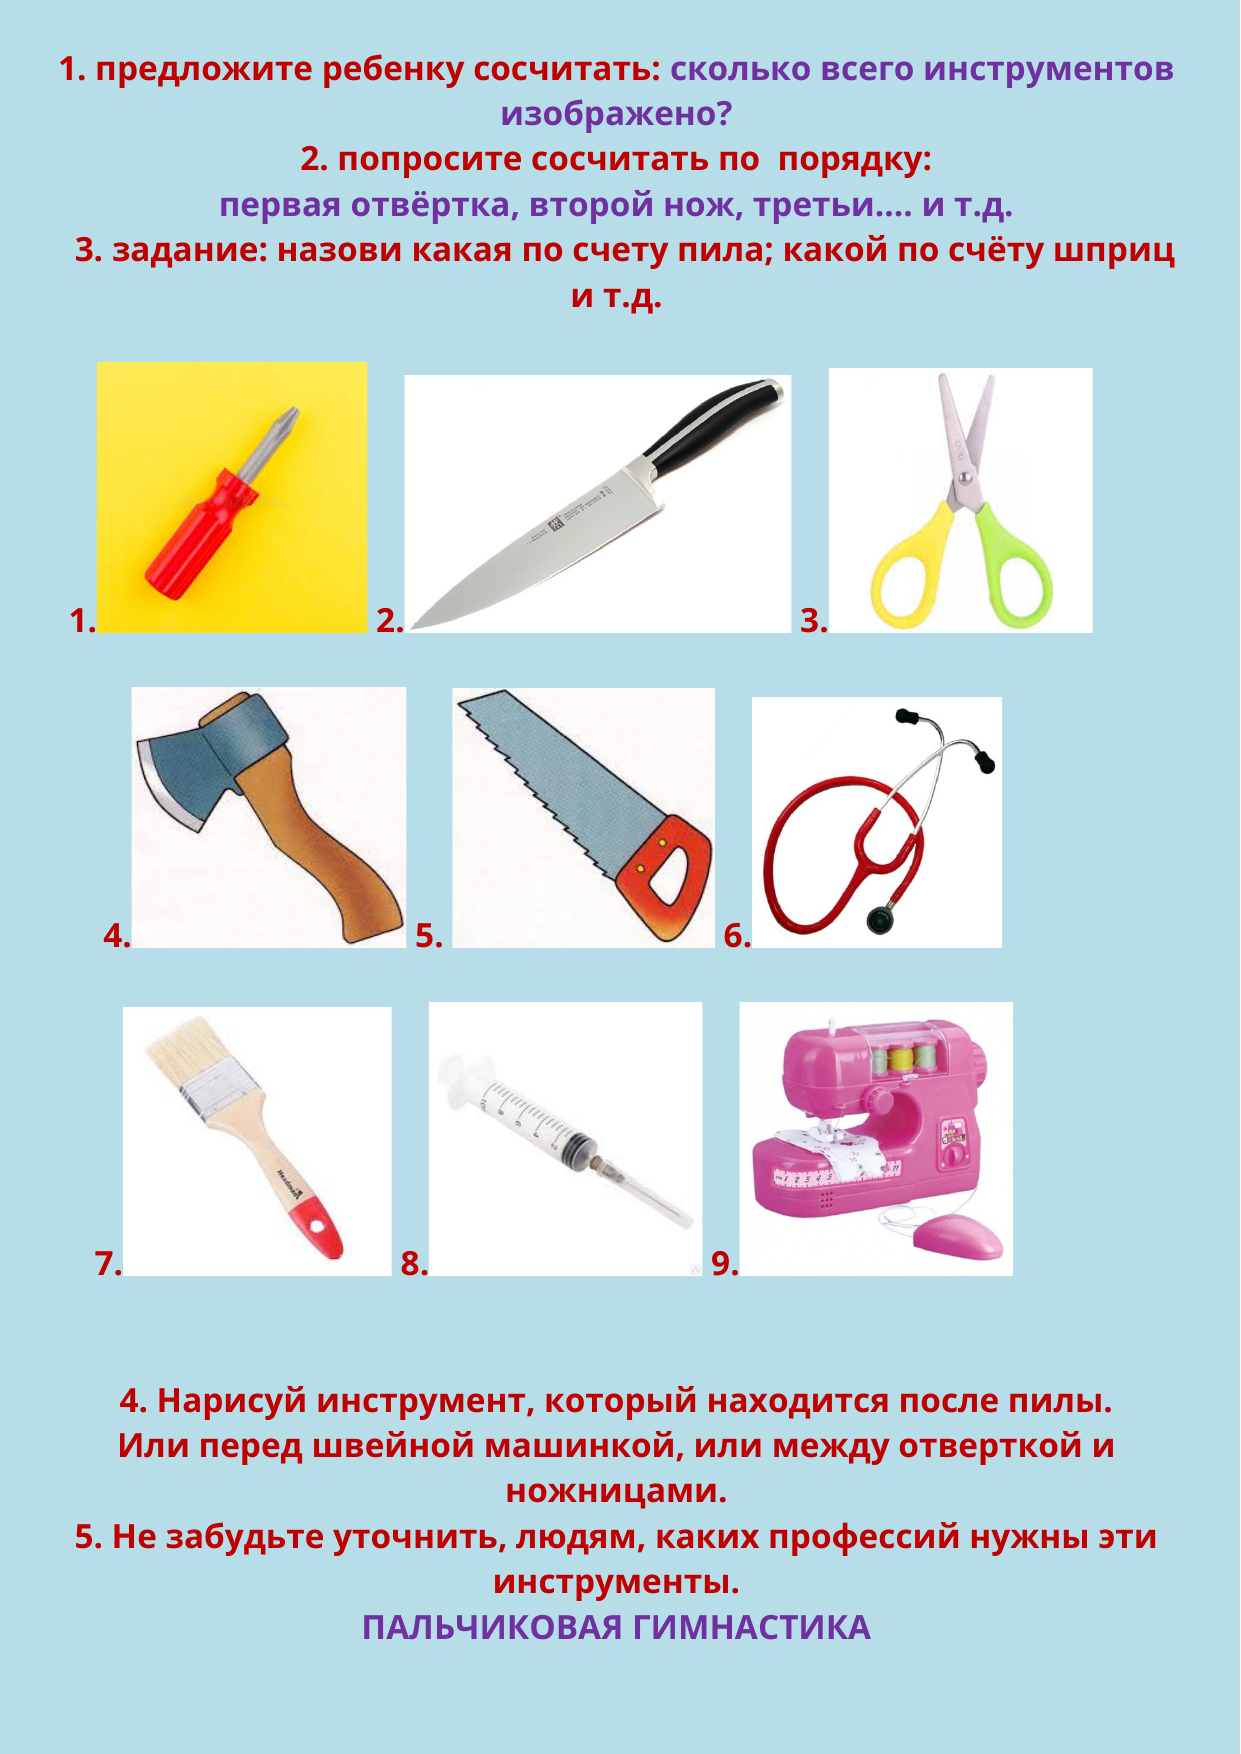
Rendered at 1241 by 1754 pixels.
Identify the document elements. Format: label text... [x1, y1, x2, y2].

text ПАЛЬЧИКОВАЯ ГИМНАСТИКА [51, 1603, 1181, 1649]
picture [752, 697, 1003, 948]
text первая отвёртка, второй нож, третьи…. и т.д. [51, 181, 1181, 226]
picture [131, 687, 407, 948]
picture [123, 1007, 392, 1276]
picture [828, 368, 1093, 633]
text 2. попросите сосчитать по порядку: [51, 135, 1181, 181]
text 1. предложите ребенку сосчитать: сколько всего инструментов изображено? [51, 44, 1181, 135]
picture [452, 688, 715, 948]
text Или перед швейной машинкой, или между отверткой и ножницами. [51, 1422, 1181, 1513]
text 4. Нарисуй инструмент, который находится после пилы. [51, 1376, 1181, 1422]
picture [97, 362, 368, 633]
text 5. Не забудьте уточнить, людям, каких профессий нужны эти инструменты. [51, 1513, 1181, 1603]
picture [739, 1002, 1013, 1276]
picture [404, 375, 792, 633]
picture [428, 1002, 703, 1276]
text 3. задание: назови какая по счету пила; какой по счёту шприц и т.д. [51, 226, 1181, 317]
